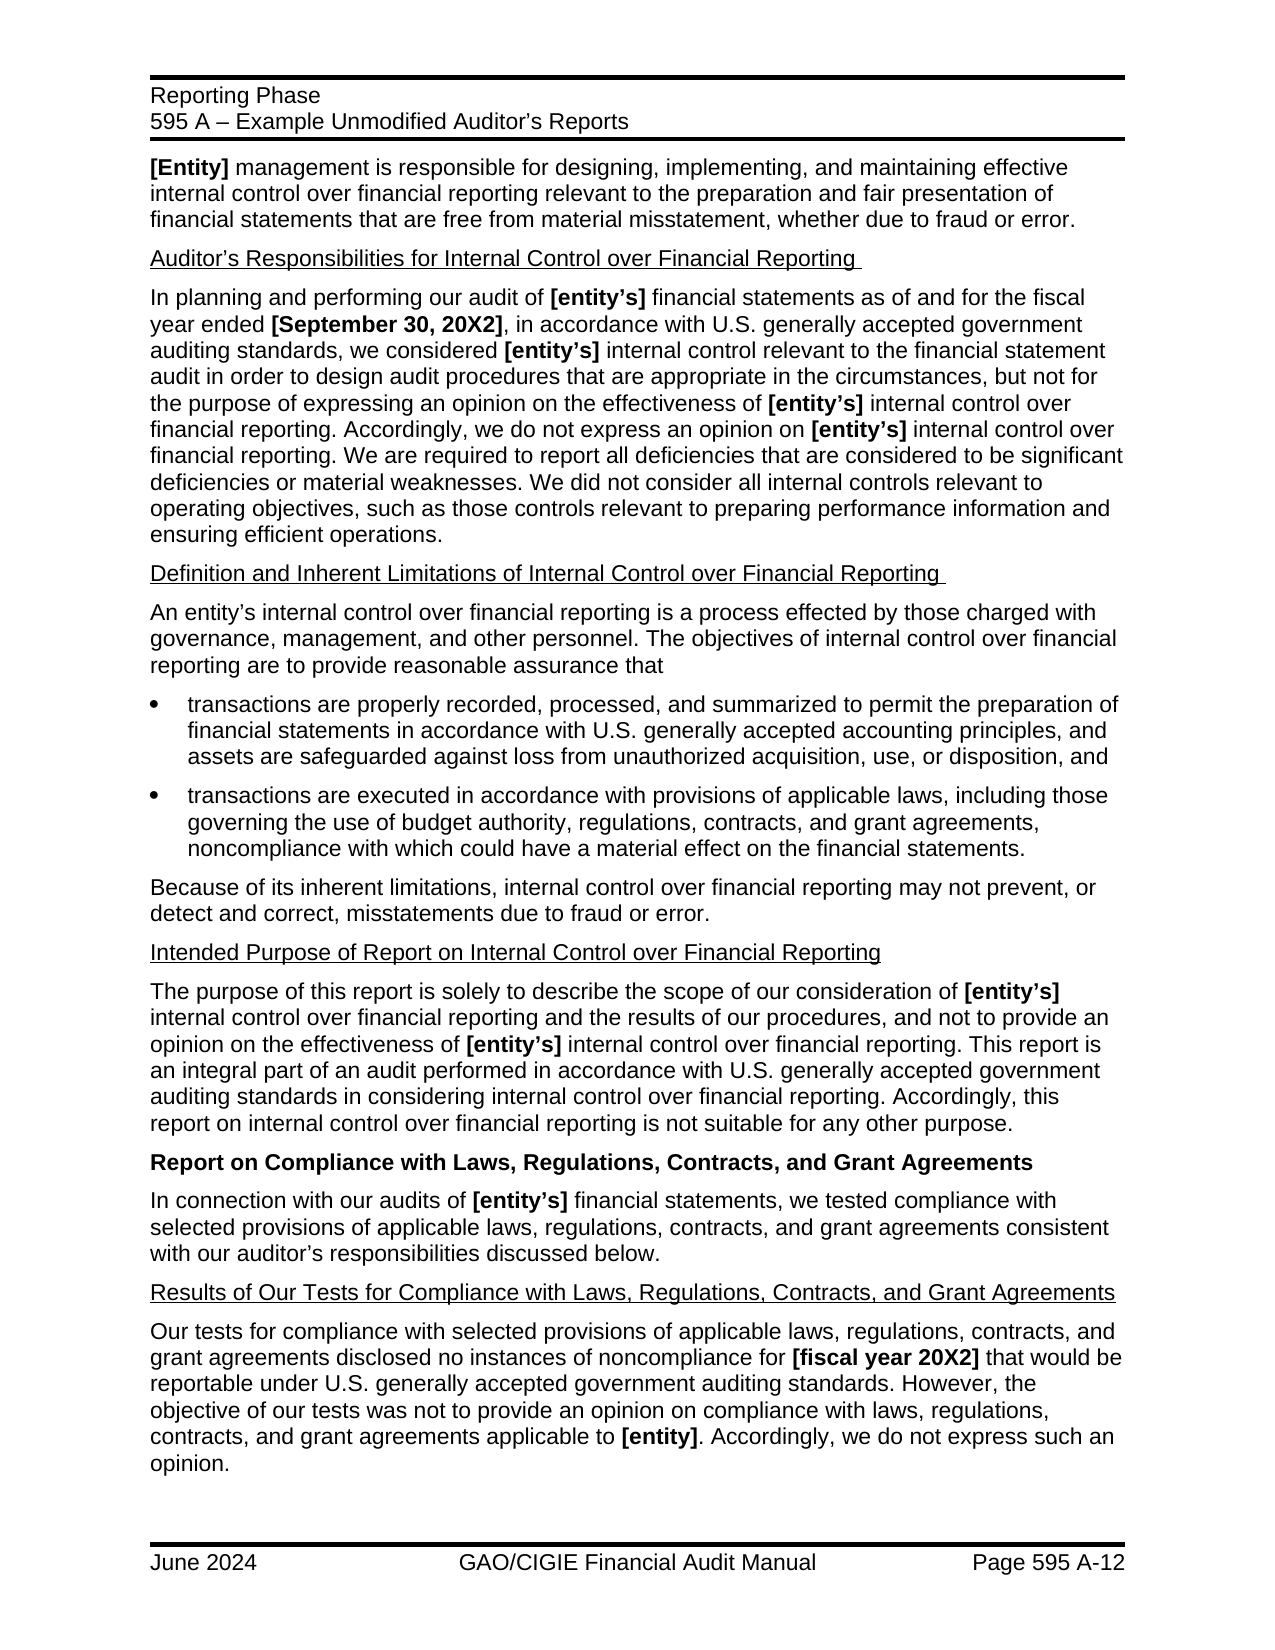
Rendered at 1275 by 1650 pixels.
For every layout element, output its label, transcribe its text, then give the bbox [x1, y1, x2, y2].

text [Entity] management is responsible for designing, implementing, and maintaining effective internal control over financial reporting relevant to the preparation and fair presentation of financial statements that are free from material misstatement, whether due to fraud or error. [150, 154, 1125, 233]
text An entity’s internal control over financial reporting is a process effected by those charged with governance, management, and other personnel. The objectives of internal control over financial reporting are to provide reasonable assurance that [150, 599, 1125, 678]
text The purpose of this report is solely to describe the scope of our consideration of [entity’s] internal control over financial reporting and the results of our procedures, and not to provide an opinion on the effectiveness of [entity’s] internal control over financial reporting. This report is an integral part of an audit performed in accordance with U.S. generally accepted government auditing standards in considering internal control over financial reporting. Accordingly, this report on internal control over financial reporting is not suitable for any other purpose. [150, 978, 1125, 1136]
list transactions are properly recorded, processed, and summarized to permit the preparation of financial statements in accordance with U.S. generally accepted accounting principles, and assets are safeguarded against loss from unauthorized acquisition, use, or disposition, and [150, 691, 1125, 770]
text Our tests for compliance with selected provisions of applicable laws, regulations, contracts, and grant agreements disclosed no instances of noncompliance for [fiscal year 20X2] that would be reportable under U.S. generally accepted government auditing standards. However, the objective of our tests was not to provide an opinion on compliance with laws, regulations, contracts, and grant agreements applicable to [entity]. Accordingly, we do not express such an opinion. [150, 1318, 1125, 1476]
text In connection with our audits of [entity’s] financial statements, we tested compliance with selected provisions of applicable laws, regulations, contracts, and grant agreements consistent with our auditor’s responsibilities discussed below. [150, 1187, 1125, 1266]
text Report on Compliance with Laws, Regulations, Contracts, and Grant Agreements [150, 1148, 1125, 1175]
text Because of its inherent limitations, internal control over financial reporting may not prevent, or detect and correct, misstatements due to fraud or error. [150, 874, 1125, 926]
text Results of Our Tests for Compliance with Laws, Regulations, Contracts, and Grant Agreements [150, 1279, 1125, 1305]
text In planning and performing our audit of [entity’s] financial statements as of and for the fiscal year ended [September 30, 20X2], in accordance with U.S. generally accepted government auditing standards, we considered [entity’s] internal control relevant to the financial statement audit in order to design audit procedures that are appropriate in the circumstances, but not for the purpose of expressing an opinion on the effectiveness of [entity’s] internal control over financial reporting. Accordingly, we do not express an opinion on [entity’s] internal control over financial reporting. We are required to report all deficiencies that are considered to be significant deficiencies or material weaknesses. We did not consider all internal controls relevant to operating objectives, such as those controls relevant to preparing performance information and ensuring efficient operations. [150, 284, 1125, 548]
list transactions are executed in accordance with provisions of applicable laws, including those governing the use of budget authority, regulations, contracts, and grant agreements, noncompliance with which could have a material effect on the financial statements. [150, 782, 1125, 861]
text Definition and Inherent Limitations of Internal Control over Financial Reporting [150, 560, 1125, 587]
text Intended Purpose of Report on Internal Control over Financial Reporting [150, 939, 1125, 965]
text Auditor’s Responsibilities for Internal Control over Financial Reporting [150, 245, 1125, 272]
